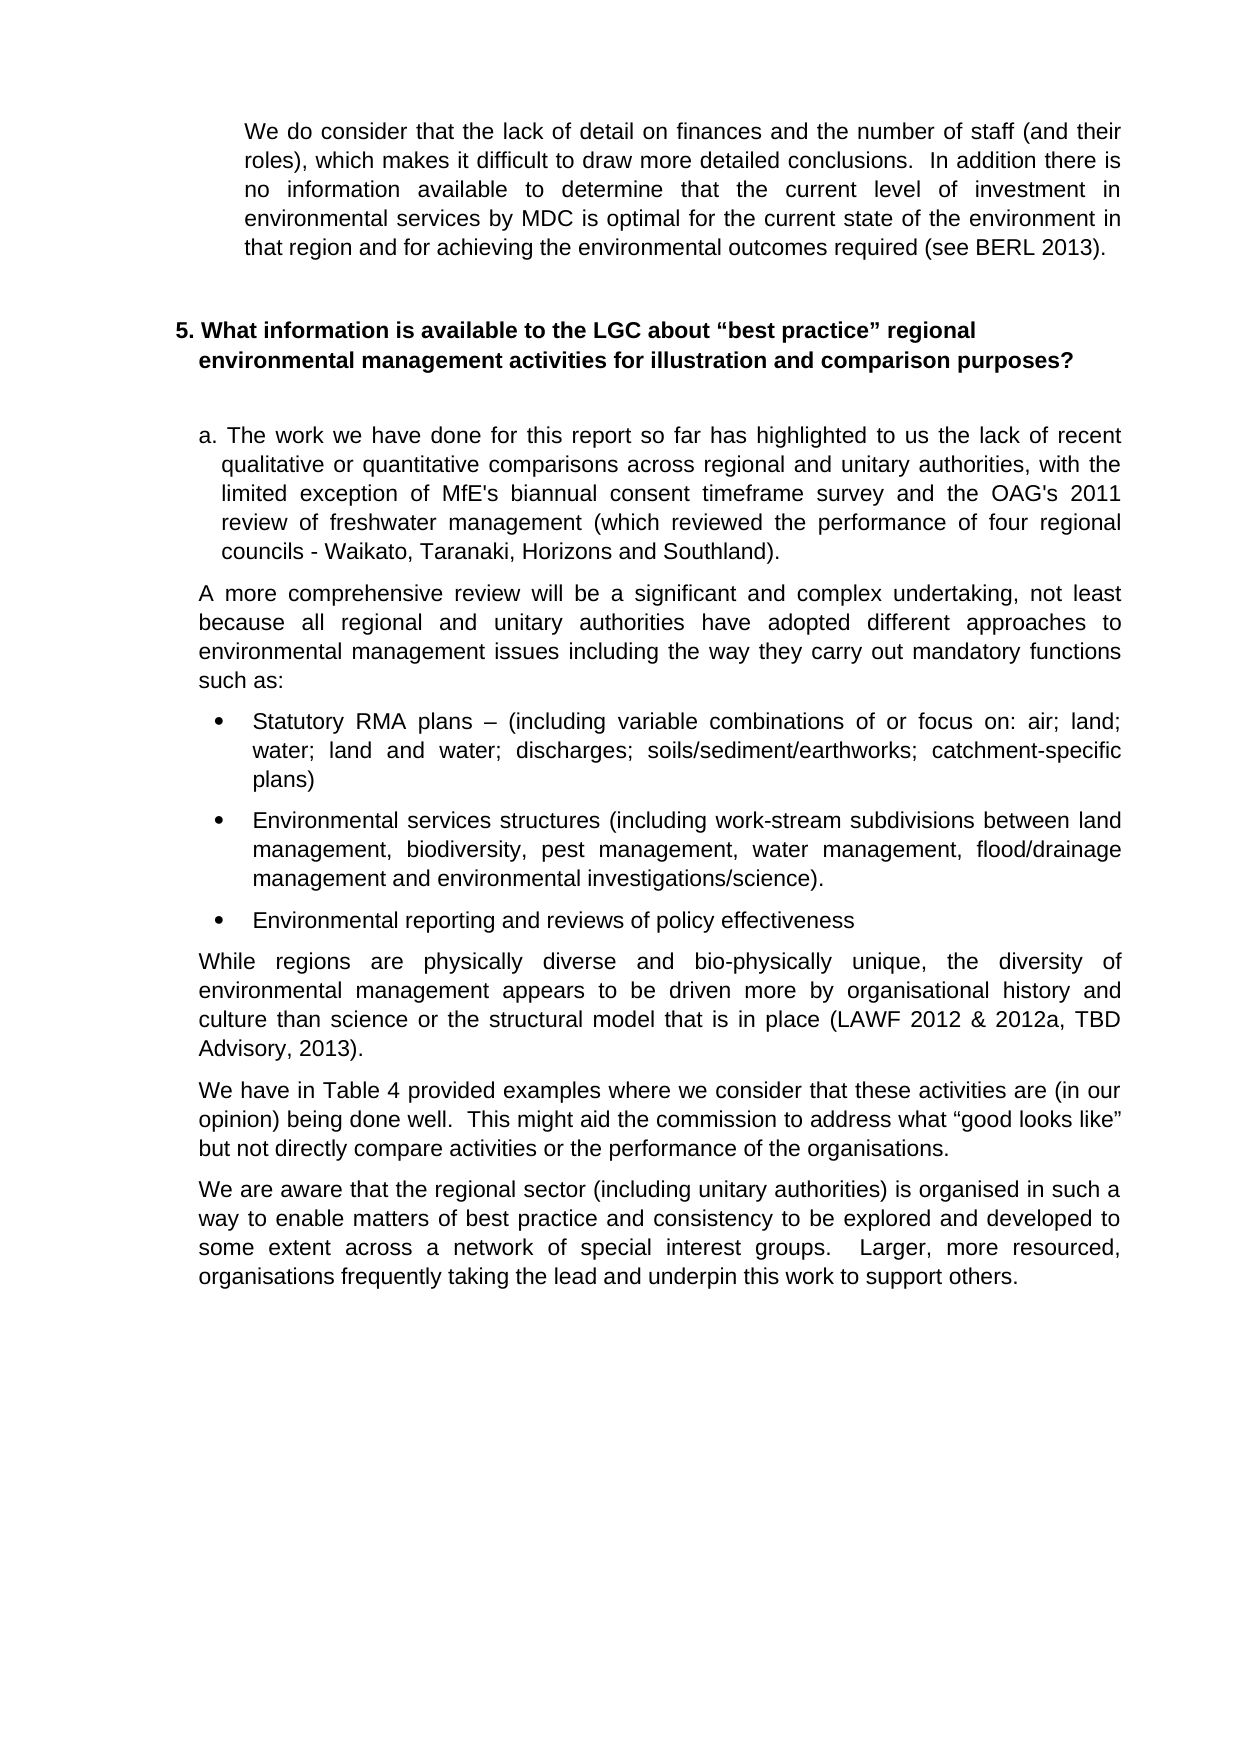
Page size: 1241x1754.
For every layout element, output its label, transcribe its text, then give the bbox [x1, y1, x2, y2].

text We have in Table 4 provided examples where we consider that these activities are (in our opinion) being done well. This might aid the commission to address what “good looks like” but not directly compare activities or the performance of the organisations. [198, 1077, 1122, 1161]
text While regions are physically diverse and bio-physically unique, the diversity of environmental management appears to be driven more by organisational history and culture than science or the structural model that is in place (LAWF 2012 & 2012a, TBD Advisory, 2013). [198, 948, 1122, 1061]
text A more comprehensive review will be a significant and complex undertaking, not least because all regional and unitary authorities have adopted different approaches to environmental management issues including the way they carry out mandatory functions such as: [198, 580, 1122, 693]
list 5. What information is available to the LGC about “best practice” regional environmental management activities for illustration and comparison purposes? [175, 317, 1122, 373]
text We do consider that the lack of detail on finances and the number of staff (and their roles), which makes it difficult to draw more detailed conclusions. In addition there is no information available to determine that the current level of investment in environmental services by MDC is optimal for the current state of the environment in that region and for achieving the environmental outcomes required (see BERL 2013). [244, 118, 1122, 260]
list Environmental reporting and reviews of policy effectiveness [215, 907, 1122, 933]
text a. The work we have done for this report so far has highlighted to us the lack of recent qualitative or quantitative comparisons across regional and unitary authorities, with the limited exception of MfE's biannual consent timeframe survey and the OAG's 2011 review of freshwater management (which reviewed the performance of four regional councils - Waikato, Taranaki, Horizons and Southland). [198, 422, 1122, 564]
list Statutory RMA plans – (including variable combinations of or focus on: air; land; water; land and water; discharges; soils/sediment/earthworks; catchment-specific plans) [215, 708, 1122, 792]
list Environmental services structures (including work-stream subdivisions between land management, biodiversity, pest management, water management, flood/drainage management and environmental investigations/science). [215, 807, 1122, 892]
text We are aware that the regional sector (including unitary authorities) is organised in such a way to enable matters of best practice and consistency to be explored and developed to some extent across a network of special interest groups. Larger, more resourced, organisations frequently taking the lead and underpin this work to support others. [198, 1176, 1122, 1289]
